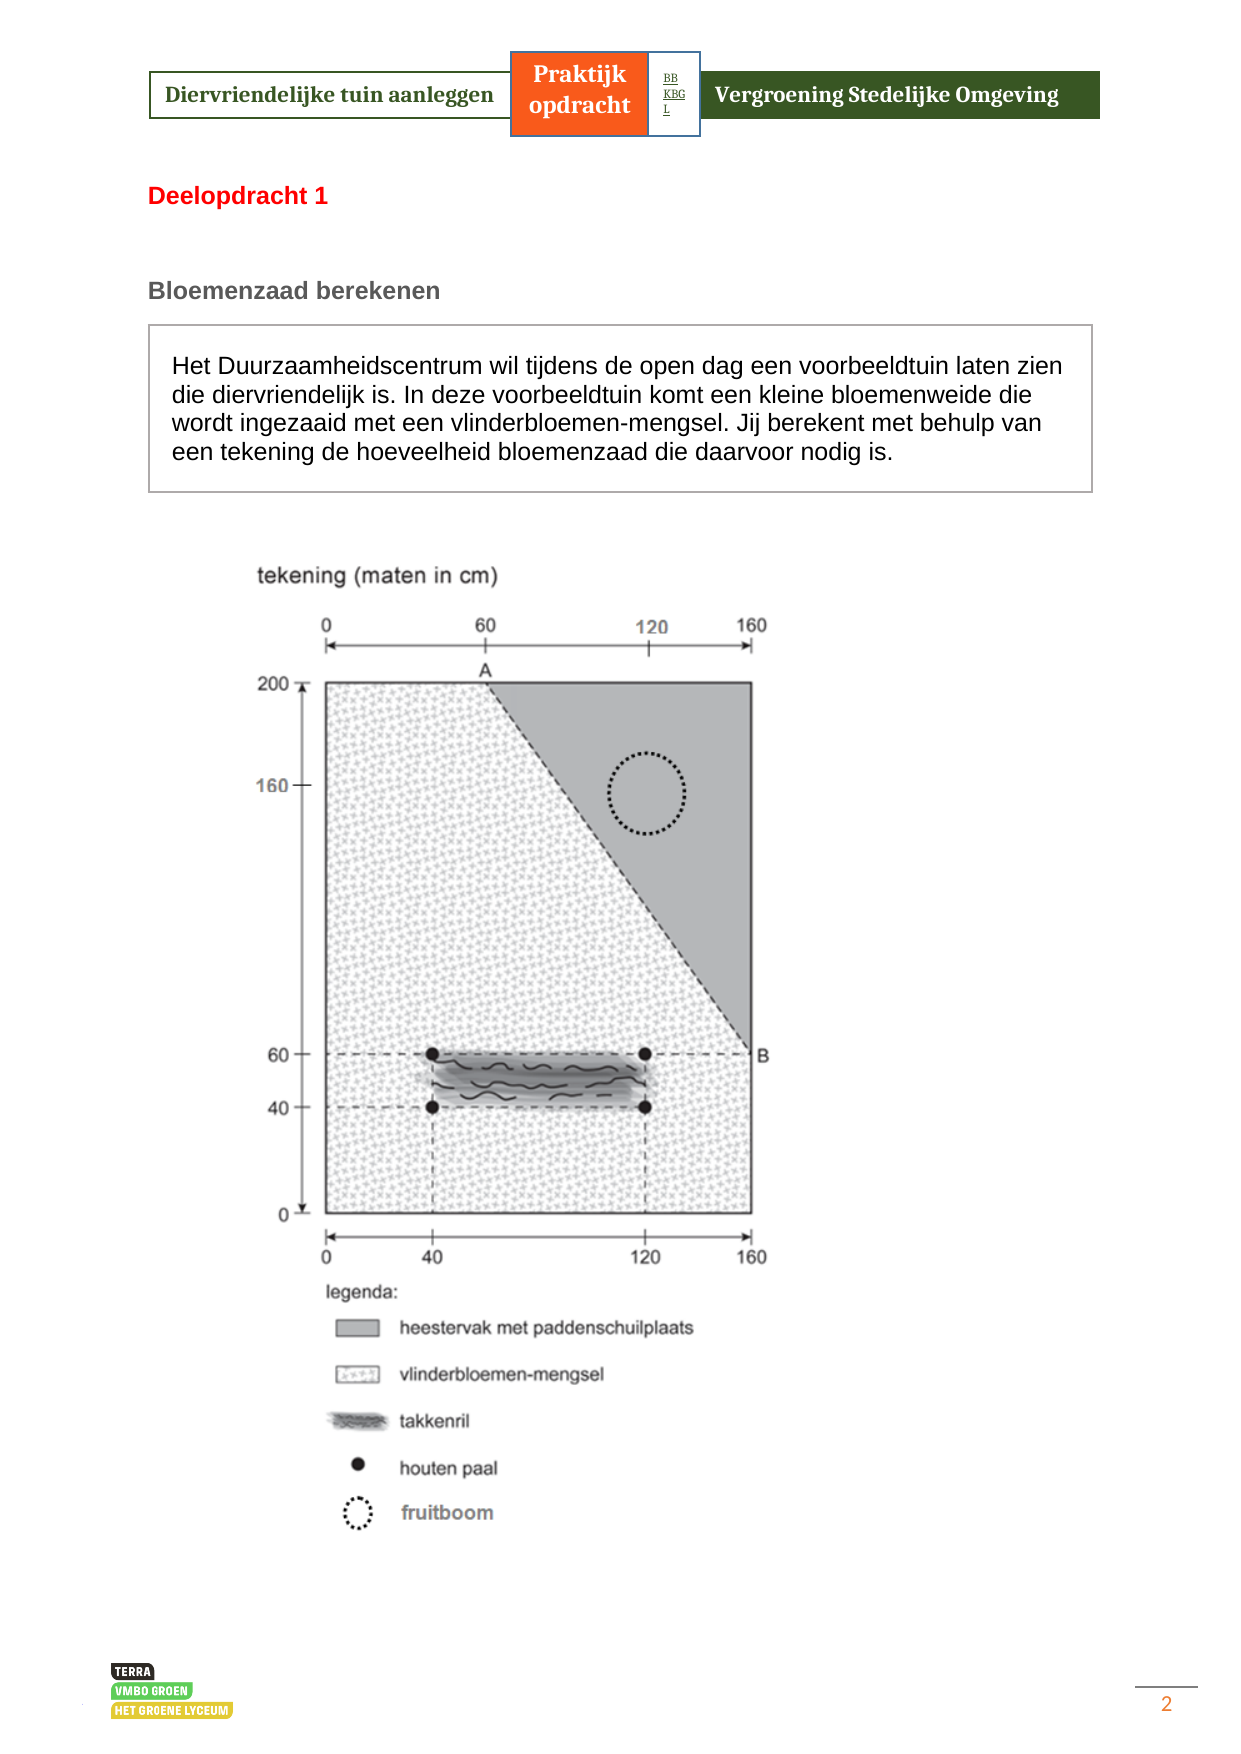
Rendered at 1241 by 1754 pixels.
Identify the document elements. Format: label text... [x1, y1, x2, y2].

text Bloemenzaad berekenen [148, 276, 1093, 305]
table_header Het Duurzaamheidscentrum wil tijdens de open dag een voorbeeldtuin laten zien die diervriendelijk is. In deze voorbeeldtuin komt een kleine bloemenweide die wordt ingezaaid met een vlinderbloemen-mengsel. Jij berekent met behulp van een tekening de hoeveelheid bloemenzaad die daarvoor nodig is. [150, 326, 1091, 491]
picture [82, 1662, 234, 1720]
picture [239, 555, 805, 1543]
text Deelopdracht 1 [148, 181, 1093, 209]
